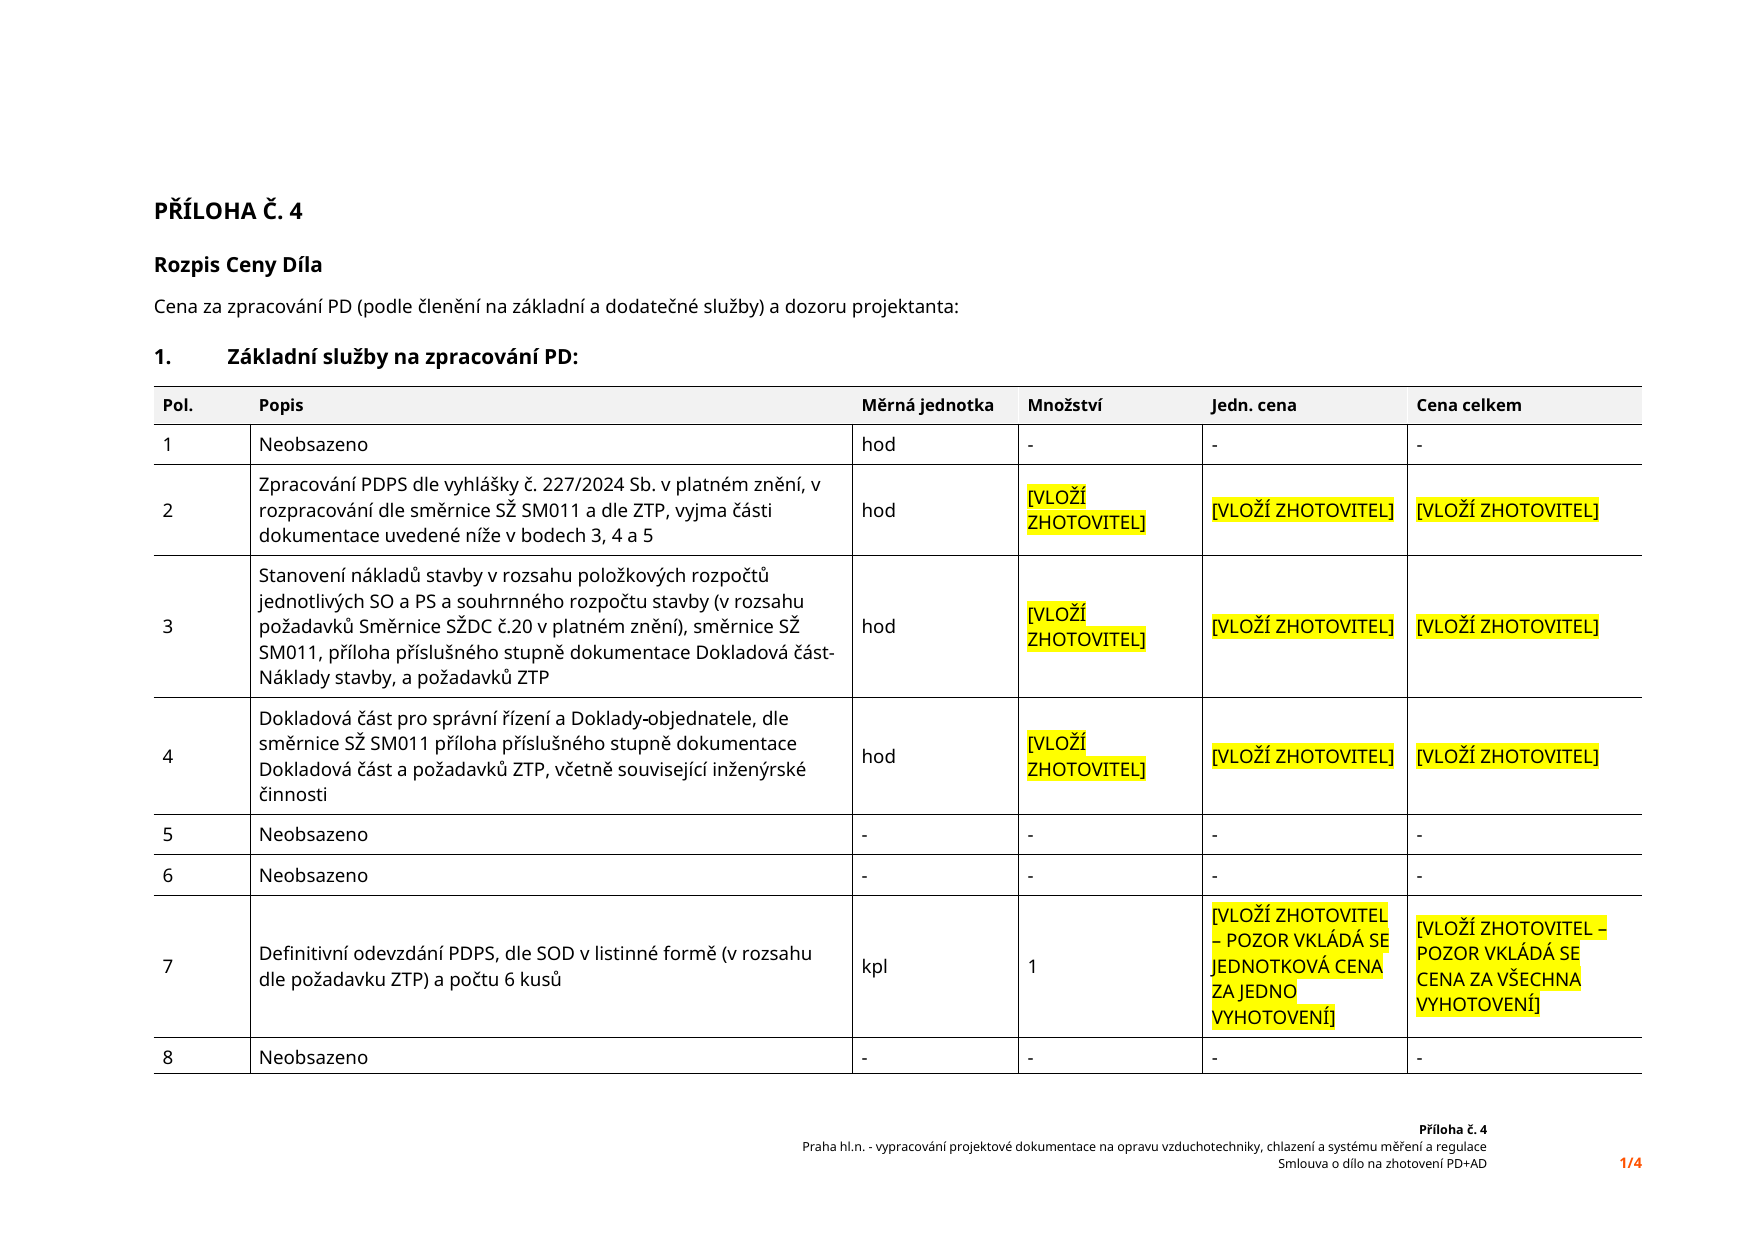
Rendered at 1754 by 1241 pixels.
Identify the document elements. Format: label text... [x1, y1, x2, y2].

table_cell - [1019, 425, 1202, 464]
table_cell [1203, 896, 1407, 1037]
table_cell - [1408, 855, 1642, 894]
table_cell 4 [154, 698, 250, 814]
table_cell 7 [154, 896, 250, 1037]
table_cell Neobsazeno [251, 855, 852, 894]
table_cell Neobsazeno [251, 1038, 852, 1073]
text 1. Základní služby na zpracování PD: [153, 342, 1642, 371]
table_cell [VLOŽÍ ZHOTOVITEL] [1203, 698, 1407, 814]
table_header Množství [1019, 387, 1203, 423]
table_cell [VLOŽÍ ZHOTOVITEL] [1203, 556, 1407, 697]
table_cell [VLOŽÍ ZHOTOVITEL] [1019, 698, 1202, 814]
table_cell [VLOŽÍ ZHOTOVITEL] [1019, 465, 1202, 555]
table_header Cena celkem [1408, 387, 1642, 423]
table_cell 5 [154, 815, 250, 854]
table_cell 1 [154, 425, 250, 464]
table_cell hod [853, 425, 1018, 464]
table_cell Neobsazeno [251, 425, 852, 464]
table_cell - [1203, 855, 1407, 894]
table_header Popis [250, 387, 853, 423]
table_cell 3 [154, 556, 250, 697]
table_cell - [1019, 855, 1202, 894]
table_cell [VLOŽÍ ZHOTOVITEL] [1408, 556, 1642, 697]
table_cell hod [853, 465, 1018, 555]
text Cena za zpracování PD (podle členění na základní a dodatečné služby) a dozoru projektanta: [153, 293, 1642, 319]
table_header Měrná jednotka [853, 387, 1018, 423]
table_cell 6 [154, 855, 250, 894]
table_cell - [1408, 425, 1642, 464]
table_cell - [1019, 815, 1202, 854]
table_cell Definitivní odevzdání PDPS, dle SOD v listinné formě (v rozsahu dle požadavku ZTP) a počtu 6 kusů [251, 896, 852, 1037]
table_cell [VLOŽÍ ZHOTOVITEL] [1408, 698, 1642, 814]
table_header Pol. [154, 387, 250, 423]
table_cell - [1408, 815, 1642, 854]
table_header Jedn. cena [1203, 387, 1407, 423]
table_cell Stanovení nákladů stavby v rozsahu položkových rozpočtů jednotlivých SO a PS a souhrnného rozpočtu stavby (v rozsahu požadavků Směrnice SŽDC č.20 v platném znění), směrnice SŽ SM011, příloha příslušného stupně dokumentace Dokladová část- Náklady stavby, a požadavků ZTP [251, 556, 852, 697]
table_cell kpl [853, 896, 1018, 1037]
table_cell Dokladová část pro správní řízení a Doklady objednatele, dle směrnice SŽ SM011 příloha příslušného stupně dokumentace Dokladová část a požadavků ZTP, včetně související inženýrské činnosti [251, 698, 852, 814]
table_cell - [853, 815, 1018, 854]
table_cell - [853, 855, 1018, 894]
table_cell 1 [1019, 896, 1202, 1037]
table_cell [VLOŽÍ ZHOTOVITEL] [1019, 556, 1202, 697]
table_cell [VLOŽÍ ZHOTOVITEL] [1408, 465, 1642, 555]
table_cell hod [853, 698, 1018, 814]
table_cell 8 [154, 1038, 250, 1073]
table_cell [VLOŽÍ ZHOTOVITEL] [1203, 465, 1407, 555]
table_cell Zpracování PDPS dle vyhlášky č. 227/2024 Sb. v platném znění, v rozpracování dle směrnice SŽ SM011 a dle ZTP, vyjma části dokumentace uvedené níže v bodech 3, 4 a 5 [251, 465, 852, 555]
table_cell - [1203, 1038, 1407, 1073]
table_cell Neobsazeno [251, 815, 852, 854]
table_cell - [1408, 1038, 1642, 1073]
text Rozpis Ceny Díla [153, 250, 1642, 278]
table_cell 2 [154, 465, 250, 555]
table_cell hod [853, 556, 1018, 697]
text Příloha č. 4 [153, 194, 1642, 226]
table_cell - [853, 1038, 1018, 1073]
table_cell - [1019, 1038, 1202, 1073]
table_cell - [1203, 815, 1407, 854]
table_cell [1408, 896, 1642, 1037]
table_cell - [1203, 425, 1407, 464]
